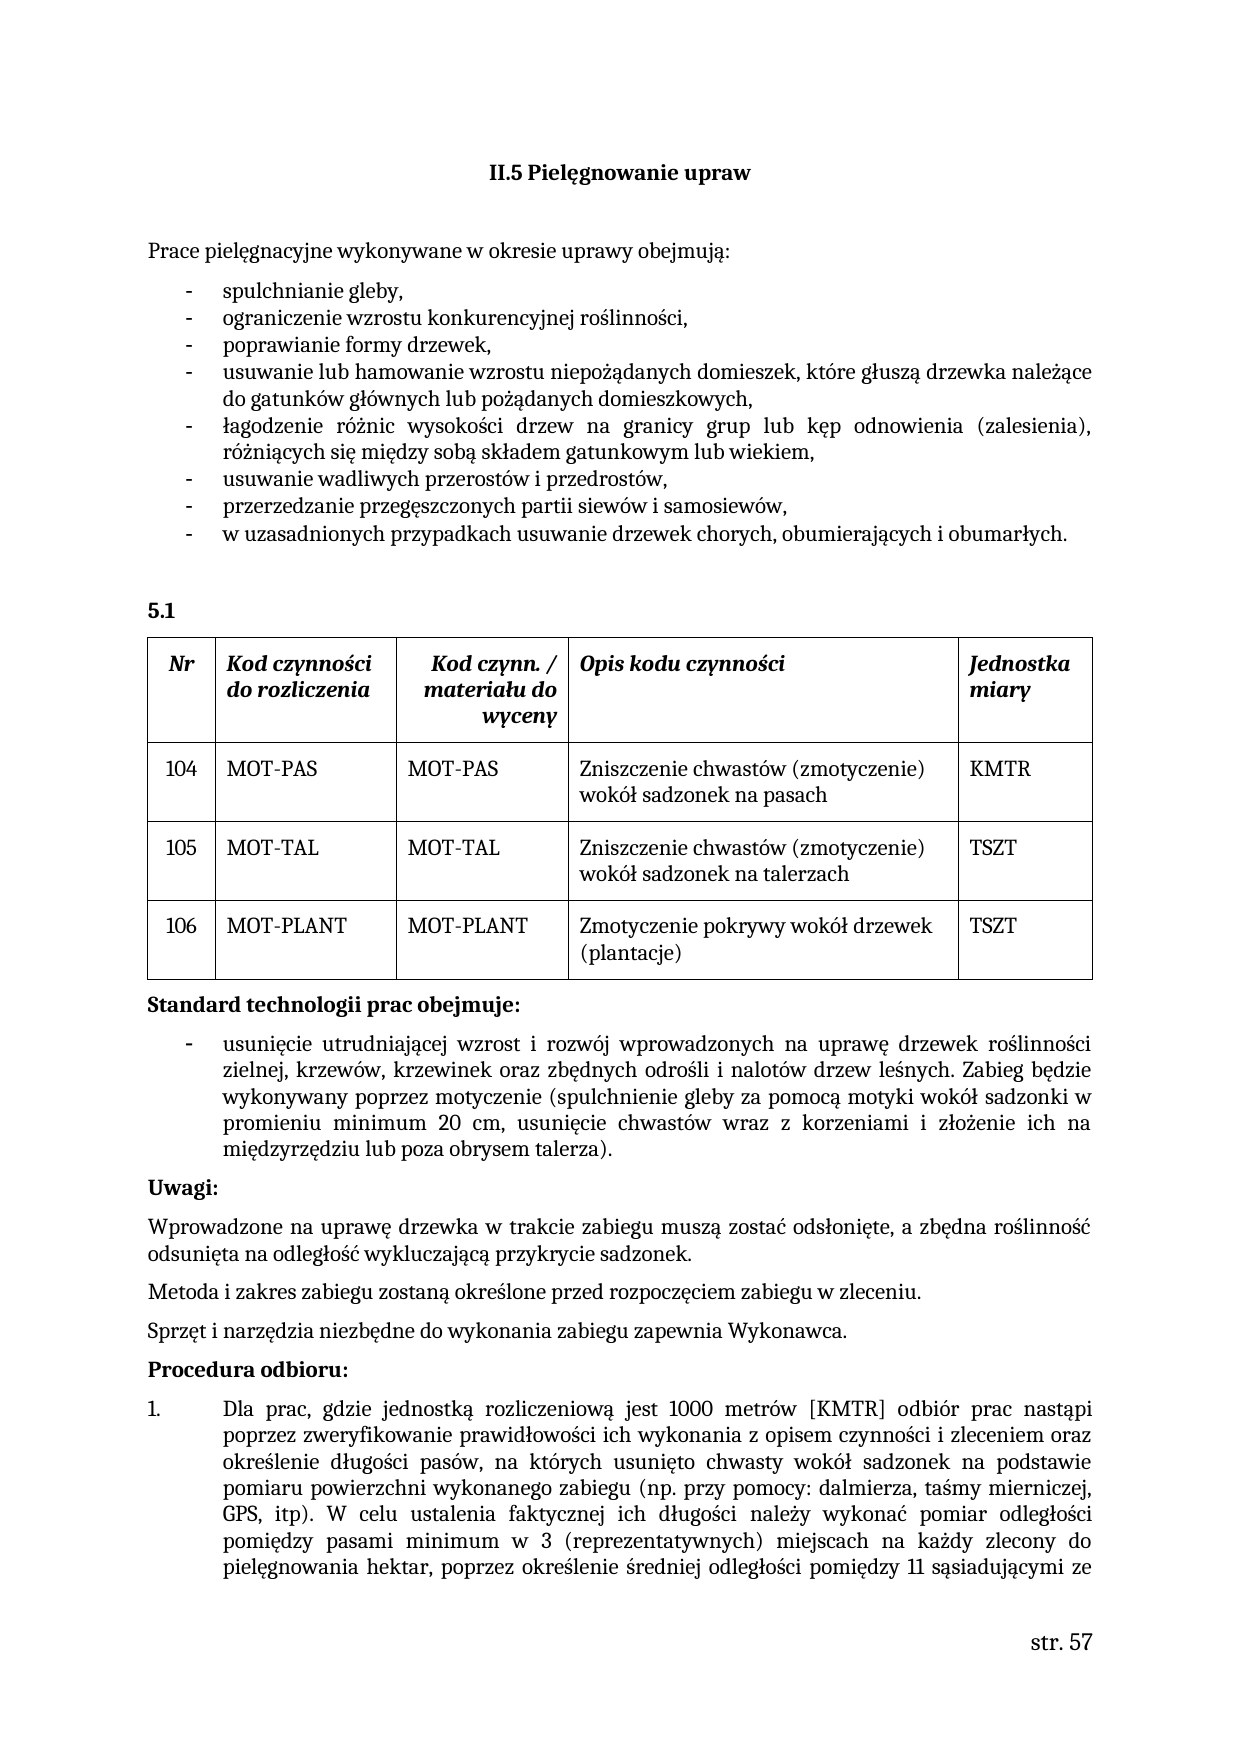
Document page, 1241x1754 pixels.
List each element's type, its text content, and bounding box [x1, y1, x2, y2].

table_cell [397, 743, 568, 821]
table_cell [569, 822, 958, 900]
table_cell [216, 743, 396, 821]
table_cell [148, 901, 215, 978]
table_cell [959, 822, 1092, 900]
text Wprowadzone na uprawę drzewka w trakcie zabiegu muszą zostać odsłonięte, a zbędna roślinność odsunięta na odległość wykluczającą przykrycie sadzonek. [148, 1214, 1093, 1267]
list ograniczenie wzrostu konkurencyjnej roślinności, [185, 304, 1093, 331]
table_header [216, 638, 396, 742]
list łagodzenie różnic wysokości drzew na granicy grup lub kęp odnowienia (zalesienia), różniących się między sobą składem gatunkowym lub wiekiem, [185, 412, 1093, 465]
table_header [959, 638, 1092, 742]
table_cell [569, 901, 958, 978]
text Standard technologii prac obejmuje: [148, 992, 1093, 1018]
list usunięcie utrudniającej wzrost i rozwój wprowadzonych na uprawę drzewek roślinności zielnej, krzewów, krzewinek oraz zbędnych odrośli i nalotów drzew leśnych. Zabieg będzie wykonywany poprzez motyczenie (spulchnienie gleby za pomocą motyki wokół sadzonki w promieniu minimum 20 cm, usunięcie chwastów wraz z korzeniami i złożenie ich na międzyrzędziu lub poza obrysem talerza). [185, 1031, 1093, 1163]
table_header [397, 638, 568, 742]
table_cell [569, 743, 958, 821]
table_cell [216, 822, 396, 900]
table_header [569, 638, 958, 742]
list usuwanie wadliwych przerostów i przedrostów, [185, 465, 1093, 492]
list usuwanie lub hamowanie wzrostu niepożądanych domieszek, które głuszą drzewka należące do gatunków głównych lub pożądanych domieszkowych, [185, 358, 1093, 412]
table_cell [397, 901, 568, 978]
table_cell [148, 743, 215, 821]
text 5.1 [148, 598, 1093, 624]
list przerzedzanie przegęszczonych partii siewów i samosiewów, [185, 492, 1093, 520]
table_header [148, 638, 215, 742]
text Uwagi: [148, 1175, 1093, 1201]
list spulchnianie gleby, [185, 277, 1093, 304]
list poprawianie formy drzewek, [185, 331, 1093, 358]
text II.5 Pielęgnowanie upraw [148, 160, 1093, 186]
text Sprzęt i narzędzia niezbędne do wykonania zabiegu zapewnia Wykonawca. [148, 1318, 1093, 1344]
list w uzasadnionych przypadkach usuwanie drzewek chorych, obumierających i obumarłych. [185, 520, 1093, 547]
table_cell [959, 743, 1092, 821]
text Metoda i zakres zabiegu zostaną określone przed rozpoczęciem zabiegu w zleceniu. [148, 1279, 1093, 1306]
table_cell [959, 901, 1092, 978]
text Prace pielęgnacyjne wykonywane w okresie uprawy obejmują: [148, 238, 1093, 264]
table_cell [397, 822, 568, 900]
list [148, 1396, 1093, 1580]
text Procedura odbioru: [148, 1357, 1093, 1383]
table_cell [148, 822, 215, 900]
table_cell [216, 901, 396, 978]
